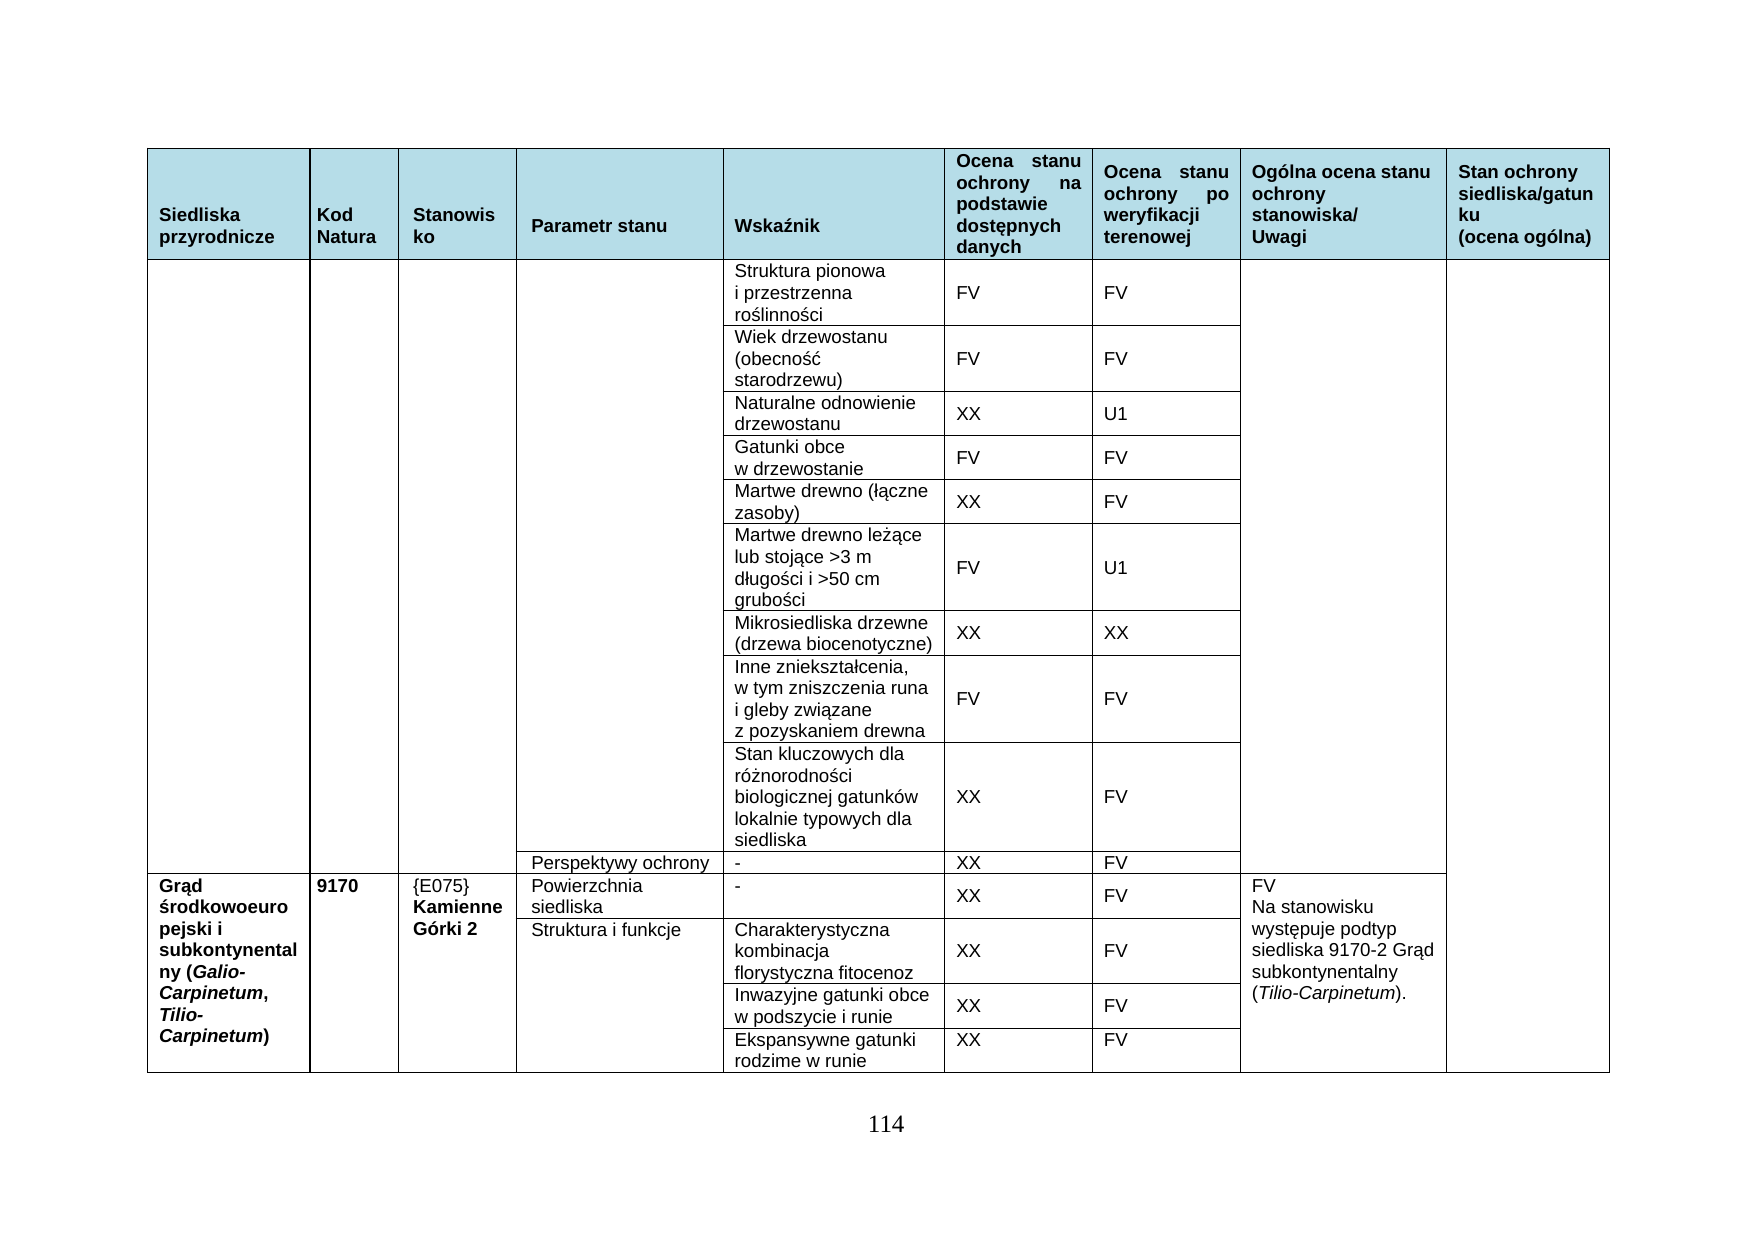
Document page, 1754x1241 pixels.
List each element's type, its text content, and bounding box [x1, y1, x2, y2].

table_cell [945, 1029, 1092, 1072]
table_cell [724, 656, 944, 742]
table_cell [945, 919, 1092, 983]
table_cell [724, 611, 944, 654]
table_header Ocena stanu ochrony po weryfikacji terenowej [1093, 149, 1240, 259]
table_header Stan ochrony siedliska/gatunku (ocena ogólna) [1447, 149, 1609, 259]
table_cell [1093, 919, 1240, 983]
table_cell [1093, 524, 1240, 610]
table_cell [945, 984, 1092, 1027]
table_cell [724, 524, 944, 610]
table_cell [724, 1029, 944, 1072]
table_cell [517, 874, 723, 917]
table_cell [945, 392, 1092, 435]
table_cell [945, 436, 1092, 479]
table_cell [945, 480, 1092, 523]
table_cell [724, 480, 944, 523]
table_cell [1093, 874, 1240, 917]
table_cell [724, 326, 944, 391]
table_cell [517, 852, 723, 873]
table_header Parametr stanu [517, 149, 723, 259]
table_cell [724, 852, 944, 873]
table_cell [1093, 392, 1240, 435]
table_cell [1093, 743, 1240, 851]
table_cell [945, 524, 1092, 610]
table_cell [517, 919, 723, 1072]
table_header Ocena stanu ochrony na podstawie dostępnych danych [945, 149, 1092, 259]
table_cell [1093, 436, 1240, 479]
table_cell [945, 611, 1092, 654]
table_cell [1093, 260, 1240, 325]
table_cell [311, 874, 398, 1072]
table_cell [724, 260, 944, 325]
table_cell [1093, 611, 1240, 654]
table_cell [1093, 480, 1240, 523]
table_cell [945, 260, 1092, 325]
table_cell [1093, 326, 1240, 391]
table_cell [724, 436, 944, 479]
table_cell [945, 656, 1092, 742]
table_header Wskaźnik [724, 149, 944, 259]
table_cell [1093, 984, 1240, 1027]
table_header Siedliska przyrodnicze [148, 149, 309, 259]
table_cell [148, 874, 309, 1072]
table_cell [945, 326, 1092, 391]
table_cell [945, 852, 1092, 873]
table_header Ogólna ocena stanu ochrony stanowiska/ Uwagi [1241, 149, 1446, 259]
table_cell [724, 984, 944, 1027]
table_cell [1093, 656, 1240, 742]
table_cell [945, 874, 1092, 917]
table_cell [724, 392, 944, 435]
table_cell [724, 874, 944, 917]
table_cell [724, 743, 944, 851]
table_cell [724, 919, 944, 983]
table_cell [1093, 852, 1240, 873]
table_header Kod Natura [311, 149, 398, 259]
table_header Stanowisko [399, 149, 516, 259]
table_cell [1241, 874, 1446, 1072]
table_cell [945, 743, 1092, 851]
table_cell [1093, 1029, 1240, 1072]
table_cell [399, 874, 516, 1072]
